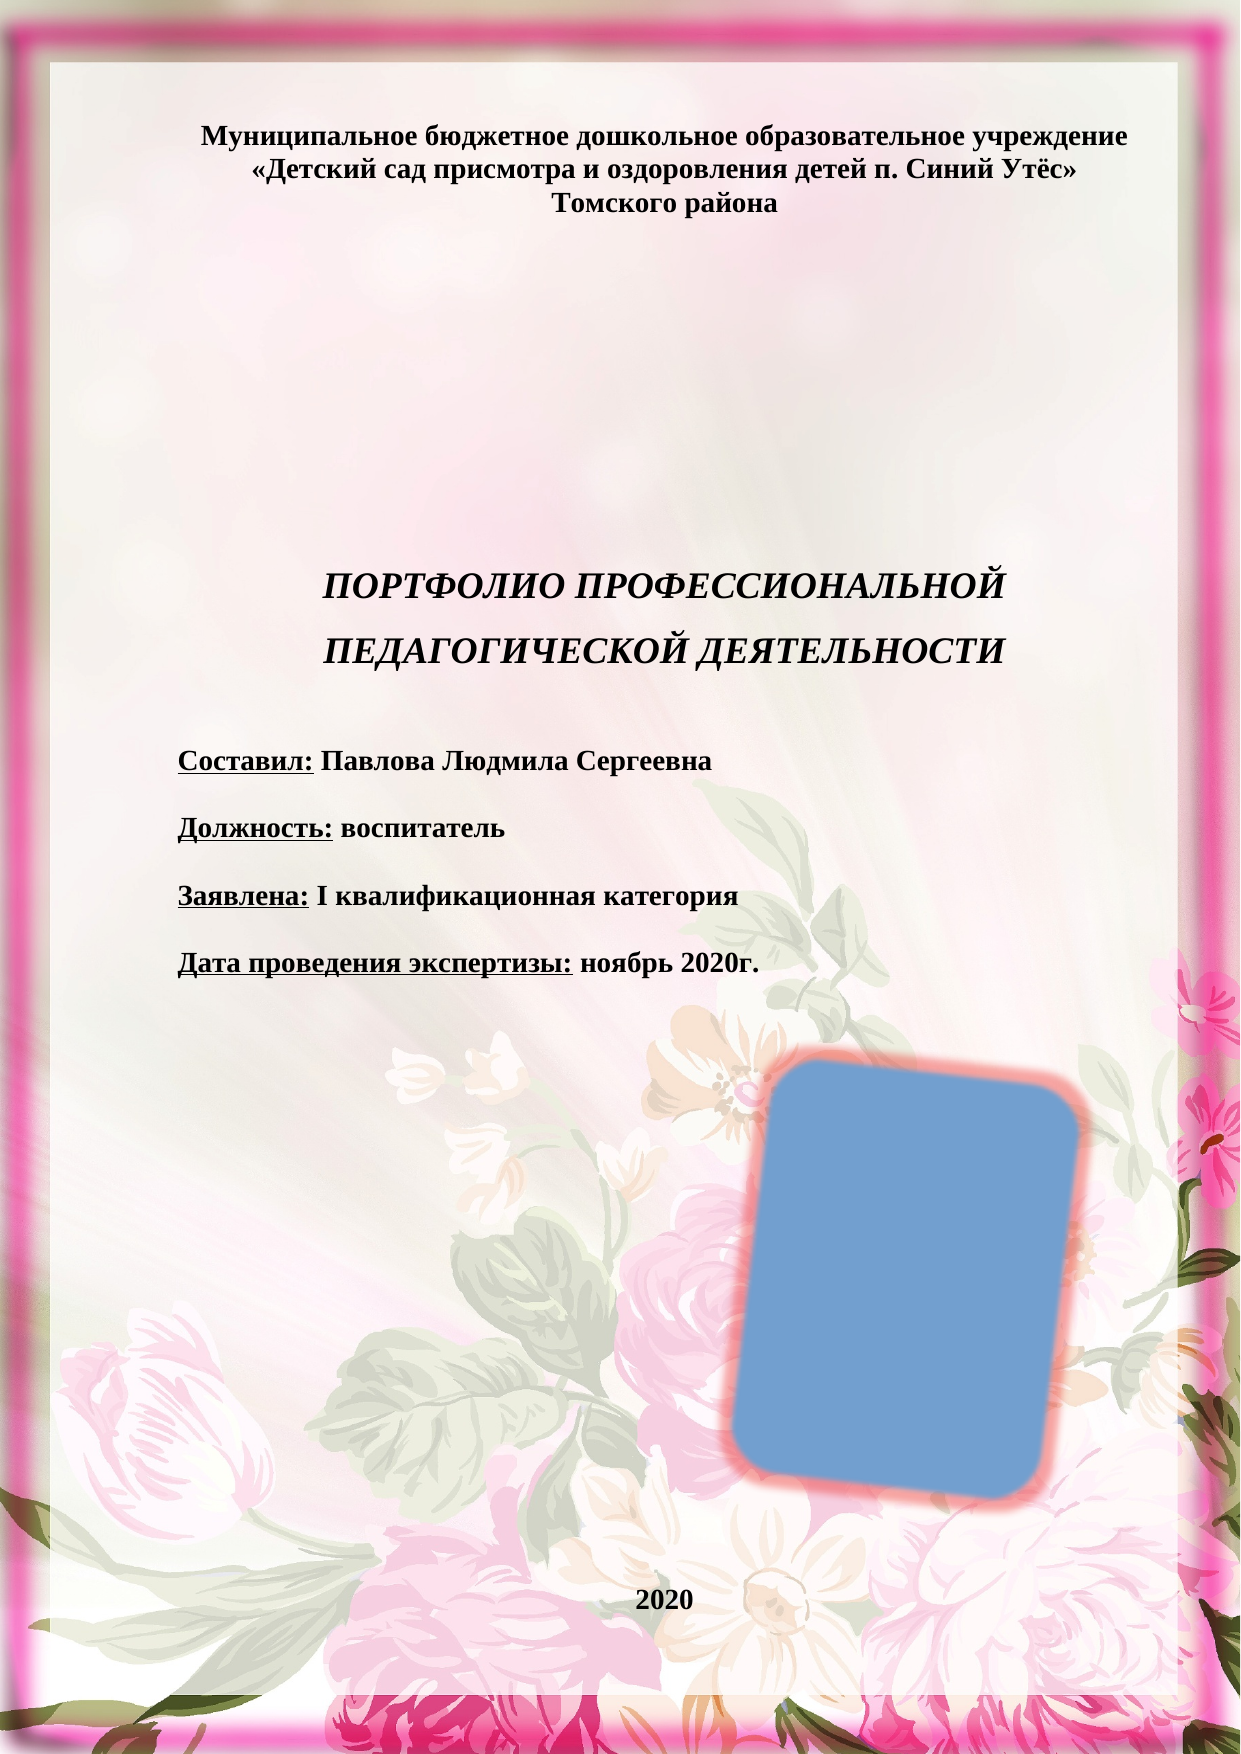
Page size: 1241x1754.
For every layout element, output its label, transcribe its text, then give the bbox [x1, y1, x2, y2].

text Дата проведения экспертизы: ноябрь 2020г. [177, 945, 1152, 978]
text Заявлена: I квалификационная категория [177, 878, 1152, 911]
text Томского района [177, 185, 1152, 219]
text Составил: Павлова Людмила Сергеевна [177, 743, 1152, 777]
text ПОРТФОЛИО ПРОФЕССИОНАЛЬНОЙ ПЕДАГОГИЧЕСКОЙ ДЕЯТЕЛЬНОСТИ [177, 564, 1152, 672]
text Должность: воспитатель [177, 811, 1152, 844]
text «Детский сад присмотра и оздоровления детей п. Синий Утёс» [177, 152, 1152, 185]
text 2020 [177, 1582, 1152, 1616]
picture [0, 0, 1241, 1754]
text Муниципальное бюджетное дошкольное образовательное учреждение [177, 118, 1152, 152]
